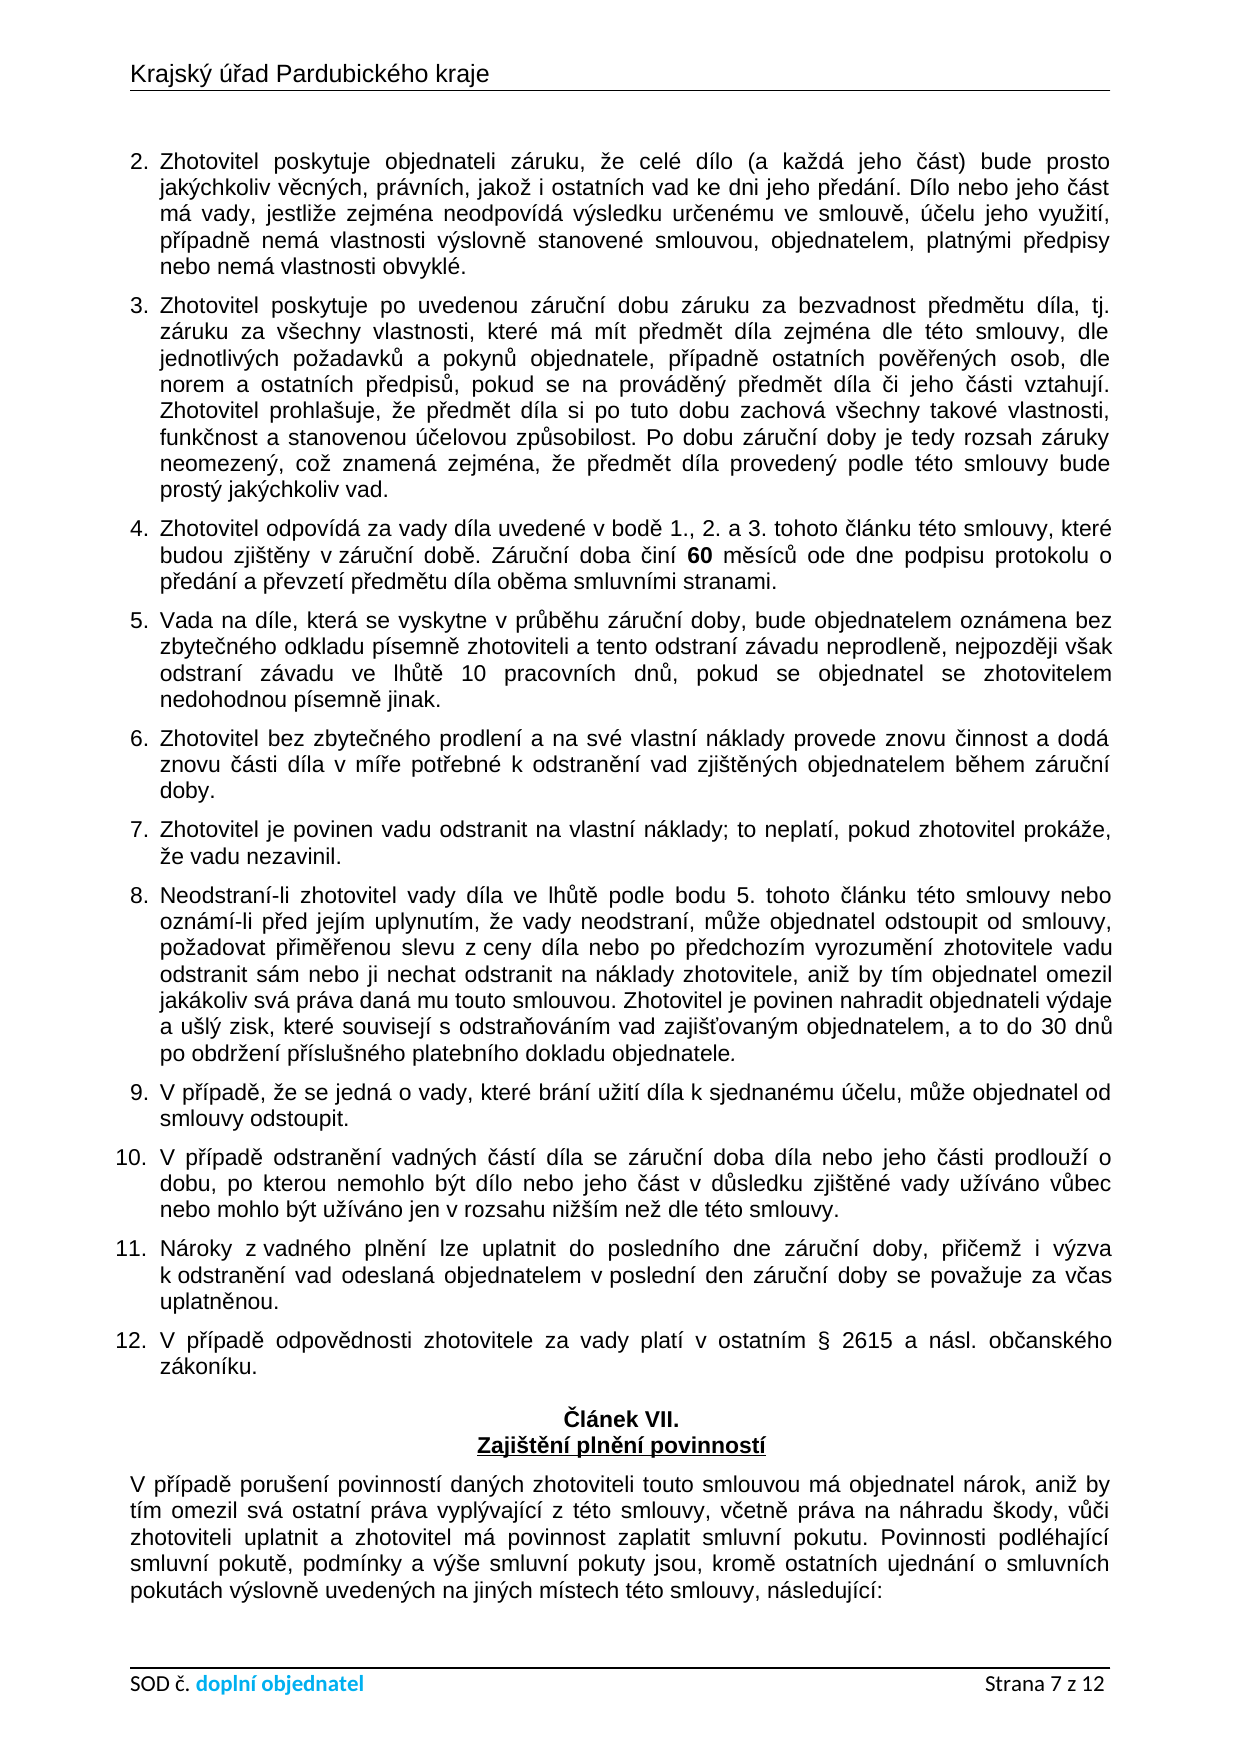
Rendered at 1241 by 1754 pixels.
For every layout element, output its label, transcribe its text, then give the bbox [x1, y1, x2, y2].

list V případě, že se jedná o vady, které brání užití díla k sjednanému účelu, může objednatel od smlouvy odstoupit. [130, 1078, 1113, 1131]
list Zhotovitel je povinen vadu odstranit na vlastní náklady; to neplatí, pokud zhotovitel prokáže, že vadu nezavinil. [130, 816, 1113, 869]
list Neodstraní-li zhotovitel vady díla ve lhůtě podle bodu 5. tohoto článku této smlouvy nebo oznámí-li před jejím uplynutím, že vady neodstraní, může objednatel odstoupit od smlouvy, požadovat přiměřenou slevu z ceny díla nebo po předchozím vyrozumění zhotovitele vadu odstranit sám nebo ji nechat odstranit na náklady zhotovitele, aniž by tím objednatel omezil jakákoliv svá práva daná mu touto smlouvou. Zhotovitel je povinen nahradit objednateli výdaje a ušlý zisk, které souvisejí s odstraňováním vad zajišťovaným objednatelem, a to do 30 dnů po obdržení příslušného platebního dokladu objednatele. [130, 882, 1113, 1066]
list V případě odstranění vadných částí díla se záruční doba díla nebo jeho části prodlouží o dobu, po kterou nemohlo být dílo nebo jeho část v důsledku zjištěné vady užíváno vůbec nebo mohlo být užíváno jen v rozsahu nižším než dle této smlouvy. [115, 1144, 1113, 1223]
list Vada na díle, která se vyskytne v průběhu záruční doby, bude objednatelem oznámena bez zbytečného odkladu písemně zhotoviteli a tento odstraní závadu neprodleně, nejpozději však odstraní závadu ve lhůtě 10 pracovních dnů, pokud se objednatel se zhotovitelem nedohodnou písemně jinak. [130, 607, 1113, 712]
list Zhotovitel poskytuje po uvedenou záruční dobu záruku za bezvadnost předmětu díla, tj. záruku za všechny vlastnosti, které má mít předmět díla zejména dle této smlouvy, dle jednotlivých požadavků a pokynů objednatele, případně ostatních pověřených osob, dle norem a ostatních předpisů, pokud se na prováděný předmět díla či jeho části vztahují. Zhotovitel prohlašuje, že předmět díla si po tuto dobu zachová všechny takové vlastnosti, funkčnost a stanovenou účelovou způsobilost. Po dobu záruční doby je tedy rozsah záruky neomezený, což znamená zejména, že předmět díla provedený podle této smlouvy bude prostý jakýchkoliv vad. [130, 292, 1110, 503]
text V případě porušení povinností daných zhotoviteli touto smlouvou má objednatel nárok, aniž by tím omezil svá ostatní práva vyplývající z této smlouvy, včetně práva na náhradu škody, vůči zhotoviteli uplatnit a zhotovitel má povinnost zaplatit smluvní pokutu. Povinnosti podléhající smluvní pokutě, podmínky a výše smluvní pokuty jsou, kromě ostatních ujednání o smluvních pokutách výslovně uvedených na jiných místech této smlouvy, následující: [130, 1471, 1110, 1603]
text Článek VII. [130, 1406, 1113, 1432]
list Nároky z vadného plnění lze uplatnit do posledního dne záruční doby, přičemž i výzva k odstranění vad odeslaná objednatelem v poslední den záruční doby se považuje za včas uplatněnou. [115, 1235, 1113, 1314]
text Zajištění plnění povinností [130, 1432, 1113, 1459]
list Zhotovitel bez zbytečného prodlení a na své vlastní náklady provede znovu činnost a dodá znovu části díla v míře potřebné k odstranění vad zjištěných objednatelem během záruční doby. [130, 725, 1110, 804]
list Zhotovitel poskytuje objednateli záruku, že celé dílo (a každá jeho část) bude prosto jakýchkoliv věcných, právních, jakož i ostatních vad ke dni jeho předání. Dílo nebo jeho část má vady, jestliže zejména neodpovídá výsledku určenému ve smlouvě, účelu jeho využití, případně nemá vlastnosti výslovně stanovené smlouvou, objednatelem, platnými předpisy nebo nemá vlastnosti obvyklé. [130, 148, 1110, 279]
list Zhotovitel odpovídá za vady díla uvedené v bodě 1., 3. tohoto článku této smlouvy, které budou zjištěny v záruční době. Záruční doba činí 60 měsíců ode dne podpisu protokolu o předání a převzetí předmětu díla oběma smluvními stranami. [130, 515, 1113, 594]
list V případě odpovědnosti zhotovitele za vady platí v ostatním § 2615 a násl. občanského zákoníku. [115, 1327, 1113, 1379]
